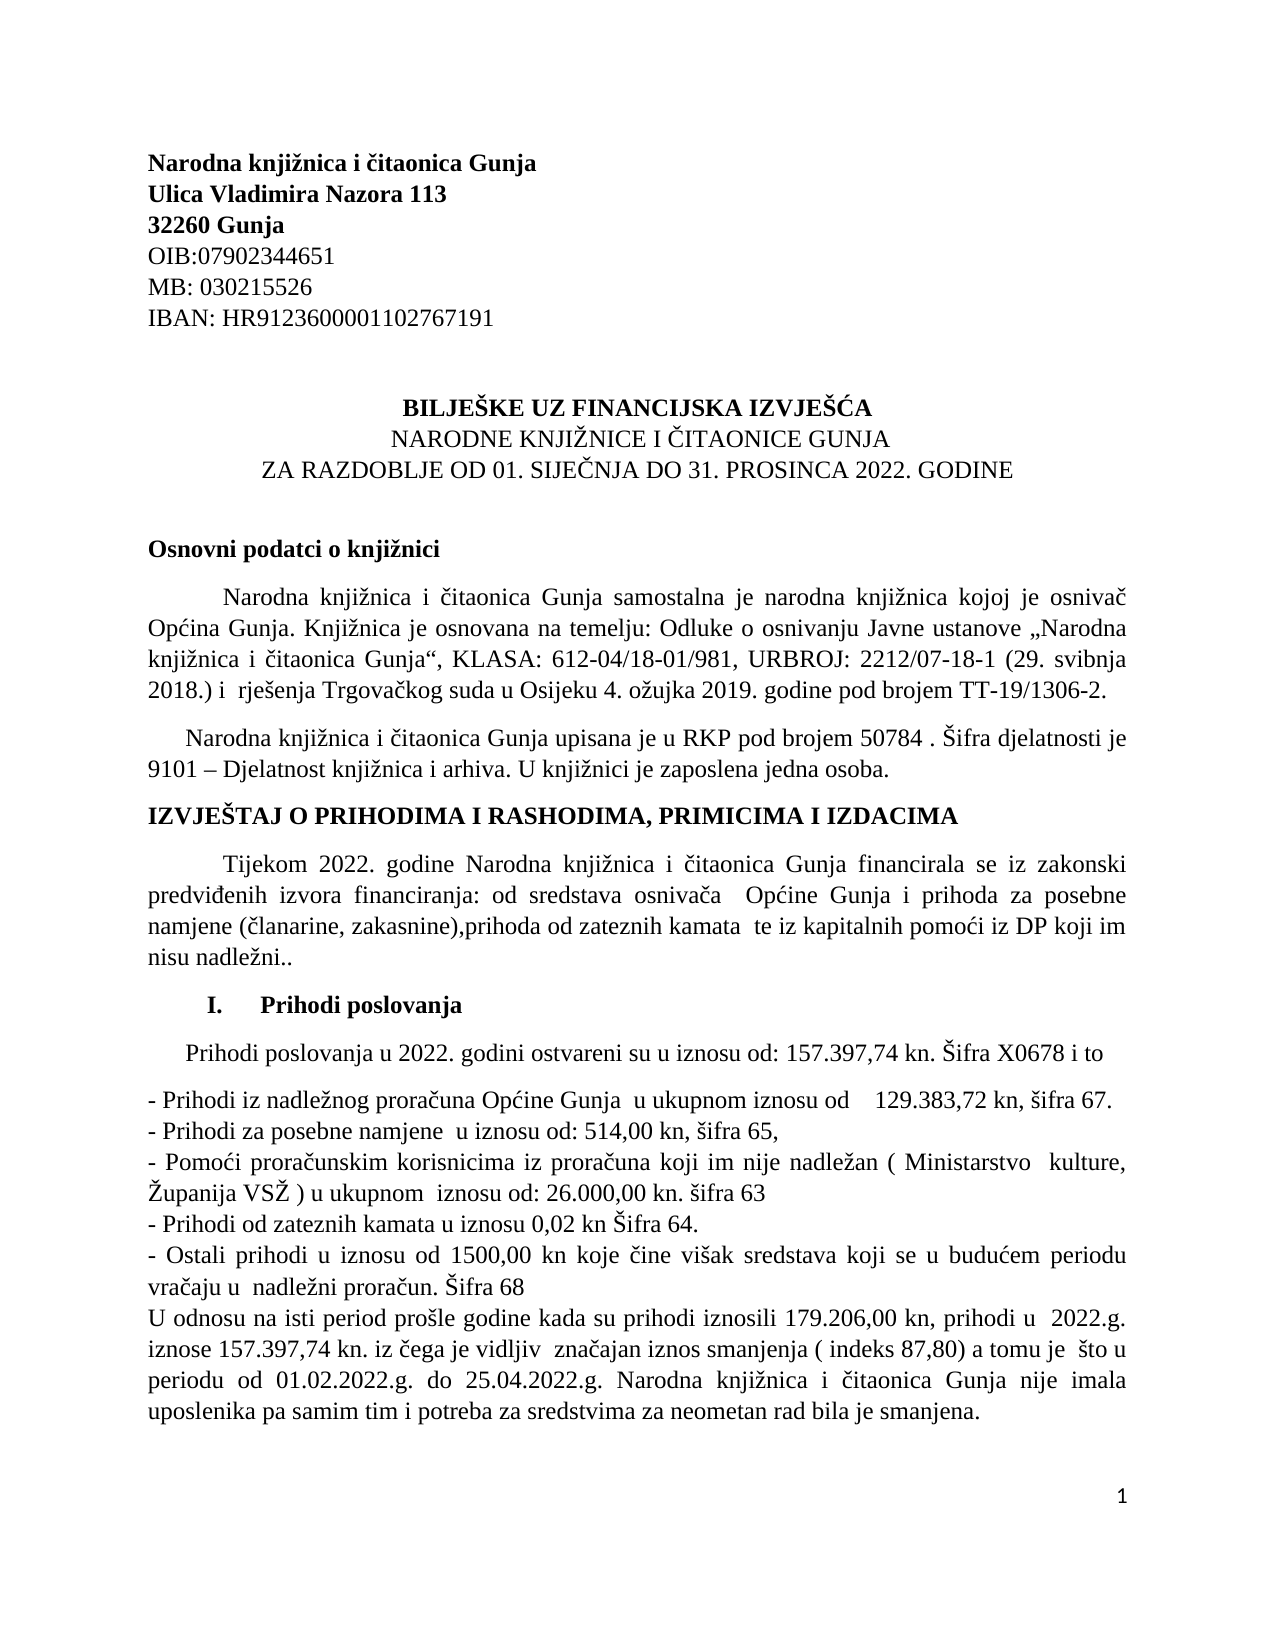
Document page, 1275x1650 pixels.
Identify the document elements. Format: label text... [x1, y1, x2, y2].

text Tijekom 2022. godine Narodna knjižnica i čitaonica Gunja financirala se iz zakonski predviđenih izvora financiranja: od sredstava osnivača Općine Gunja i prihoda za posebne namjene (članarine, zakasnine),prihoda od zateznih kamata te iz kapitalnih pomoći iz DP koji im nisu nadležni.. [148, 849, 1127, 971]
text - Pomoći proračunskim korisnicima iz proračuna koji im nije nadležan ( Ministarstvo kulture, Županija VSŽ ) u ukupnom iznosu od: 26.000,00 kn. šifra 63 [148, 1147, 1127, 1207]
text 32260 Gunja [148, 210, 1127, 238]
text BILJEŠKE UZ FINANCIJSKA IZVJEŠĆA [148, 393, 1127, 422]
list Prihodi poslovanja [223, 990, 1127, 1019]
text NARODNE KNJIŽNICE I ČITAONICE GUNJA [148, 424, 1127, 453]
text Narodna knjižnica i čitaonica Gunja [148, 148, 1127, 176]
text Prihodi poslovanja u 2022. godini ostvareni su u iznosu od: 157.397,74 kn. Šifra X0678 i to [185, 1038, 1127, 1066]
text Narodna knjižnica i čitaonica Gunja samostalna je narodna knjižnica kojoj je osnivač Općina Gunja. Knjižnica je osnovana na temelju: Odluke o osnivanju Javne ustanove „Narodna knjižnica i čitaonica Gunja“, KLASA: 612-04/18-01/981, URBROJ: 2212/07-18-1 (29. svibnja 2018.) i rješenja Trgovačkog suda u Osijeku 4. ožujka 2019. godine pod brojem TT-19/1306-2. [148, 582, 1127, 704]
text ZA RAZDOBLJE OD 01. SIJEČNJA DO 31. PROSINCA 2022. GODINE [148, 455, 1127, 484]
text - Prihodi iz nadležnog proračuna Općine Gunja u ukupnom iznosu od 129.383,72 kn, šifra 67. [148, 1085, 1127, 1114]
text U odnosu na isti period prošle godine kada su prihodi iznosili 179.206,00 kn, prihodi u 2022.g. iznose 157.397,74 kn. iz čega je vidljiv značajan iznos smanjenja ( indeks 87,80) a tomu je što u periodu od 01.02.2022.g. do 25.04.2022.g. Narodna knjižnica i čitaonica Gunja nije imala uposlenika pa samim tim i potreba za sredstvima za neometan rad bila je smanjena. [148, 1303, 1127, 1424]
text OIB:07902344651 [148, 241, 1127, 269]
text Narodna knjižnica i čitaonica Gunja upisana je u RKP pod brojem 50784 . Šifra djelatnosti je 9101 – Djelatnost knjižnica i arhiva. U knjižnici je zaposlena jedna osoba. [148, 723, 1127, 782]
text - Prihodi od zateznih kamata u iznosu 0,02 kn Šifra 64. [148, 1209, 1127, 1238]
text - Ostali prihodi u iznosu od 1500,00 kn koje čine višak sredstava koji se u budućem periodu vračaju u nadležni proračun. Šifra 68 [148, 1241, 1127, 1300]
text IZVJEŠTAJ O PRIHODIMA I RASHODIMA, PRIMICIMA I IZDACIMA [148, 801, 1127, 830]
text IBAN: HR9123600001102767191 [148, 303, 1127, 332]
text - Prihodi za posebne namjene u iznosu od: 514,00 kn, šifra 65, [148, 1116, 1127, 1145]
text MB: 030215526 [148, 272, 1127, 301]
text Osnovni podatci o knjižnici [148, 534, 1127, 563]
text Ulica Vladimira Nazora 113 [148, 179, 1127, 207]
